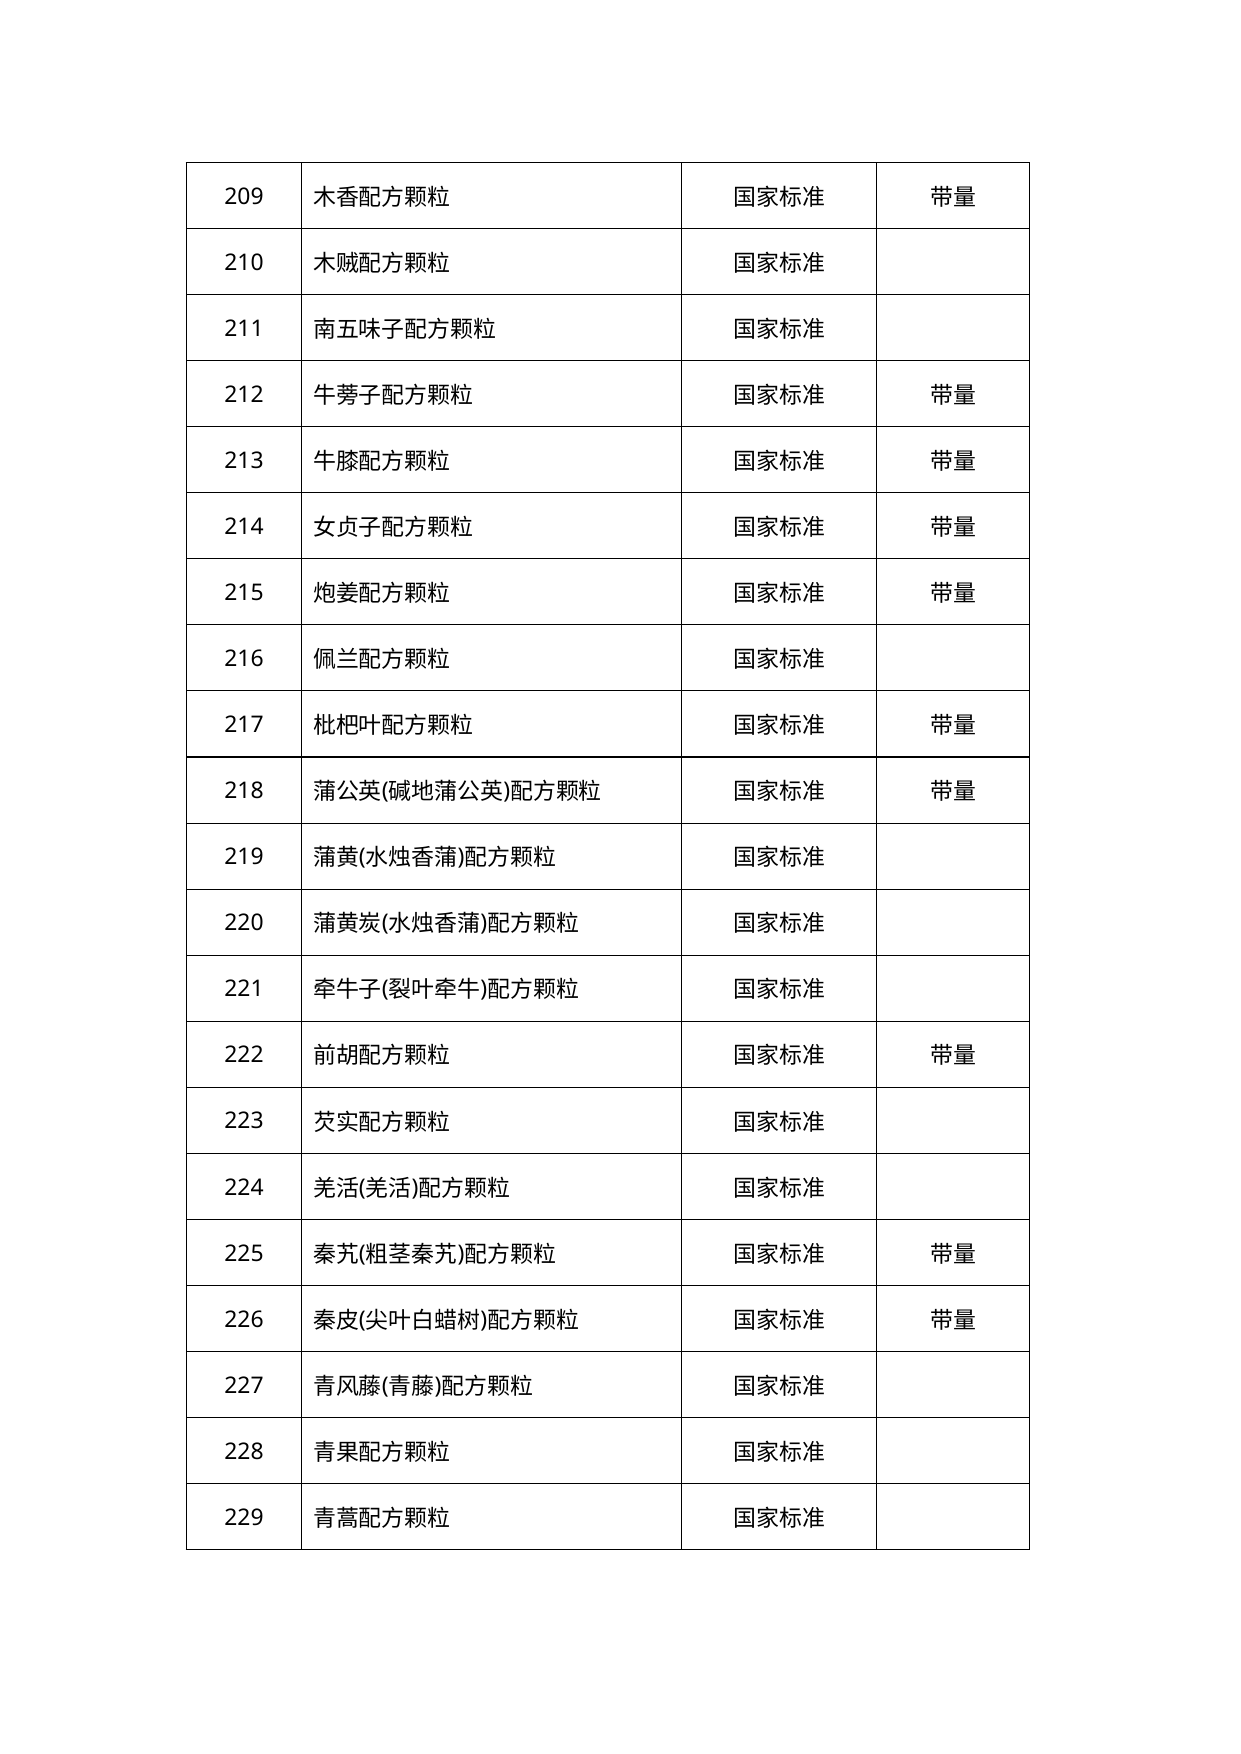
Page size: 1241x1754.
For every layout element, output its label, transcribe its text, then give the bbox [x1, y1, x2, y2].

table_cell [877, 890, 1029, 954]
table_cell 青果配方颗粒 [302, 1418, 681, 1483]
table_cell 枇杷叶配方颗粒 [302, 691, 681, 756]
table_cell 带量 [877, 1022, 1029, 1087]
table_cell 国家标准 [682, 890, 876, 954]
table_cell [877, 824, 1029, 888]
table_cell 国家标准 [682, 1286, 876, 1351]
table_cell 蒲公英(碱地蒲公英)配方颗粒 [302, 758, 681, 822]
table_cell 216 [187, 625, 301, 690]
table_cell [877, 1418, 1029, 1483]
table_cell 国家标准 [682, 163, 876, 228]
table_cell 219 [187, 824, 301, 888]
table_cell [877, 1484, 1029, 1549]
table_cell [877, 1088, 1029, 1153]
table_cell 羌活(羌活)配方颗粒 [302, 1154, 681, 1219]
table_cell 青风藤(青藤)配方颗粒 [302, 1352, 681, 1417]
table_cell 209 [187, 163, 301, 228]
table_cell 带量 [877, 1220, 1029, 1285]
table_cell 218 [187, 758, 301, 822]
table_cell 212 [187, 361, 301, 426]
table_cell 南五味子配方颗粒 [302, 295, 681, 360]
table_cell 225 [187, 1220, 301, 1285]
table_cell 国家标准 [682, 1220, 876, 1285]
table_cell 木贼配方颗粒 [302, 229, 681, 294]
table_cell 229 [187, 1484, 301, 1549]
table_cell 国家标准 [682, 361, 876, 426]
table_cell [877, 625, 1029, 690]
table_cell 国家标准 [682, 824, 876, 888]
table_cell 带量 [877, 493, 1029, 558]
table_cell 牵牛子(裂叶牵牛)配方颗粒 [302, 956, 681, 1021]
table_cell 国家标准 [682, 1484, 876, 1549]
table_cell 国家标准 [682, 1418, 876, 1483]
table_cell 芡实配方颗粒 [302, 1088, 681, 1153]
table_cell 前胡配方颗粒 [302, 1022, 681, 1087]
table_cell 女贞子配方颗粒 [302, 493, 681, 558]
table_cell 带量 [877, 559, 1029, 624]
table_cell 217 [187, 691, 301, 756]
table_cell [877, 956, 1029, 1021]
table_cell 215 [187, 559, 301, 624]
table_cell [877, 1154, 1029, 1219]
table_cell 蒲黄炭(水烛香蒲)配方颗粒 [302, 890, 681, 954]
table_cell 国家标准 [682, 758, 876, 822]
table_cell 221 [187, 956, 301, 1021]
table_cell 国家标准 [682, 691, 876, 756]
table_cell 223 [187, 1088, 301, 1153]
table_cell 带量 [877, 691, 1029, 756]
table_cell 带量 [877, 1286, 1029, 1351]
table_cell 蒲黄(水烛香蒲)配方颗粒 [302, 824, 681, 888]
table_cell 210 [187, 229, 301, 294]
table_cell [877, 229, 1029, 294]
table_cell 220 [187, 890, 301, 954]
table_cell 佩兰配方颗粒 [302, 625, 681, 690]
table_cell 国家标准 [682, 625, 876, 690]
table_cell 秦艽(粗茎秦艽)配方颗粒 [302, 1220, 681, 1285]
table_cell 213 [187, 427, 301, 492]
table_cell 带量 [877, 361, 1029, 426]
table_cell 国家标准 [682, 1154, 876, 1219]
table_cell 国家标准 [682, 1022, 876, 1087]
table_cell 226 [187, 1286, 301, 1351]
table_cell 214 [187, 493, 301, 558]
table_cell [877, 1352, 1029, 1417]
table_cell 木香配方颗粒 [302, 163, 681, 228]
table_cell 211 [187, 295, 301, 360]
table_cell 牛膝配方颗粒 [302, 427, 681, 492]
table_cell 国家标准 [682, 1088, 876, 1153]
table_cell 国家标准 [682, 493, 876, 558]
table_cell 牛蒡子配方颗粒 [302, 361, 681, 426]
table_cell 国家标准 [682, 295, 876, 360]
table_cell 国家标准 [682, 559, 876, 624]
table_cell 国家标准 [682, 427, 876, 492]
table_cell 228 [187, 1418, 301, 1483]
table_cell 带量 [877, 427, 1029, 492]
table_cell 带量 [877, 758, 1029, 822]
table_cell 秦皮(尖叶白蜡树)配方颗粒 [302, 1286, 681, 1351]
table_cell 227 [187, 1352, 301, 1417]
table_cell 国家标准 [682, 956, 876, 1021]
table_cell 国家标准 [682, 229, 876, 294]
table_cell 国家标准 [682, 1352, 876, 1417]
table_cell 224 [187, 1154, 301, 1219]
table_cell 青蒿配方颗粒 [302, 1484, 681, 1549]
table_cell 222 [187, 1022, 301, 1087]
table_cell [877, 295, 1029, 360]
table_cell 炮姜配方颗粒 [302, 559, 681, 624]
table_cell 带量 [877, 163, 1029, 228]
